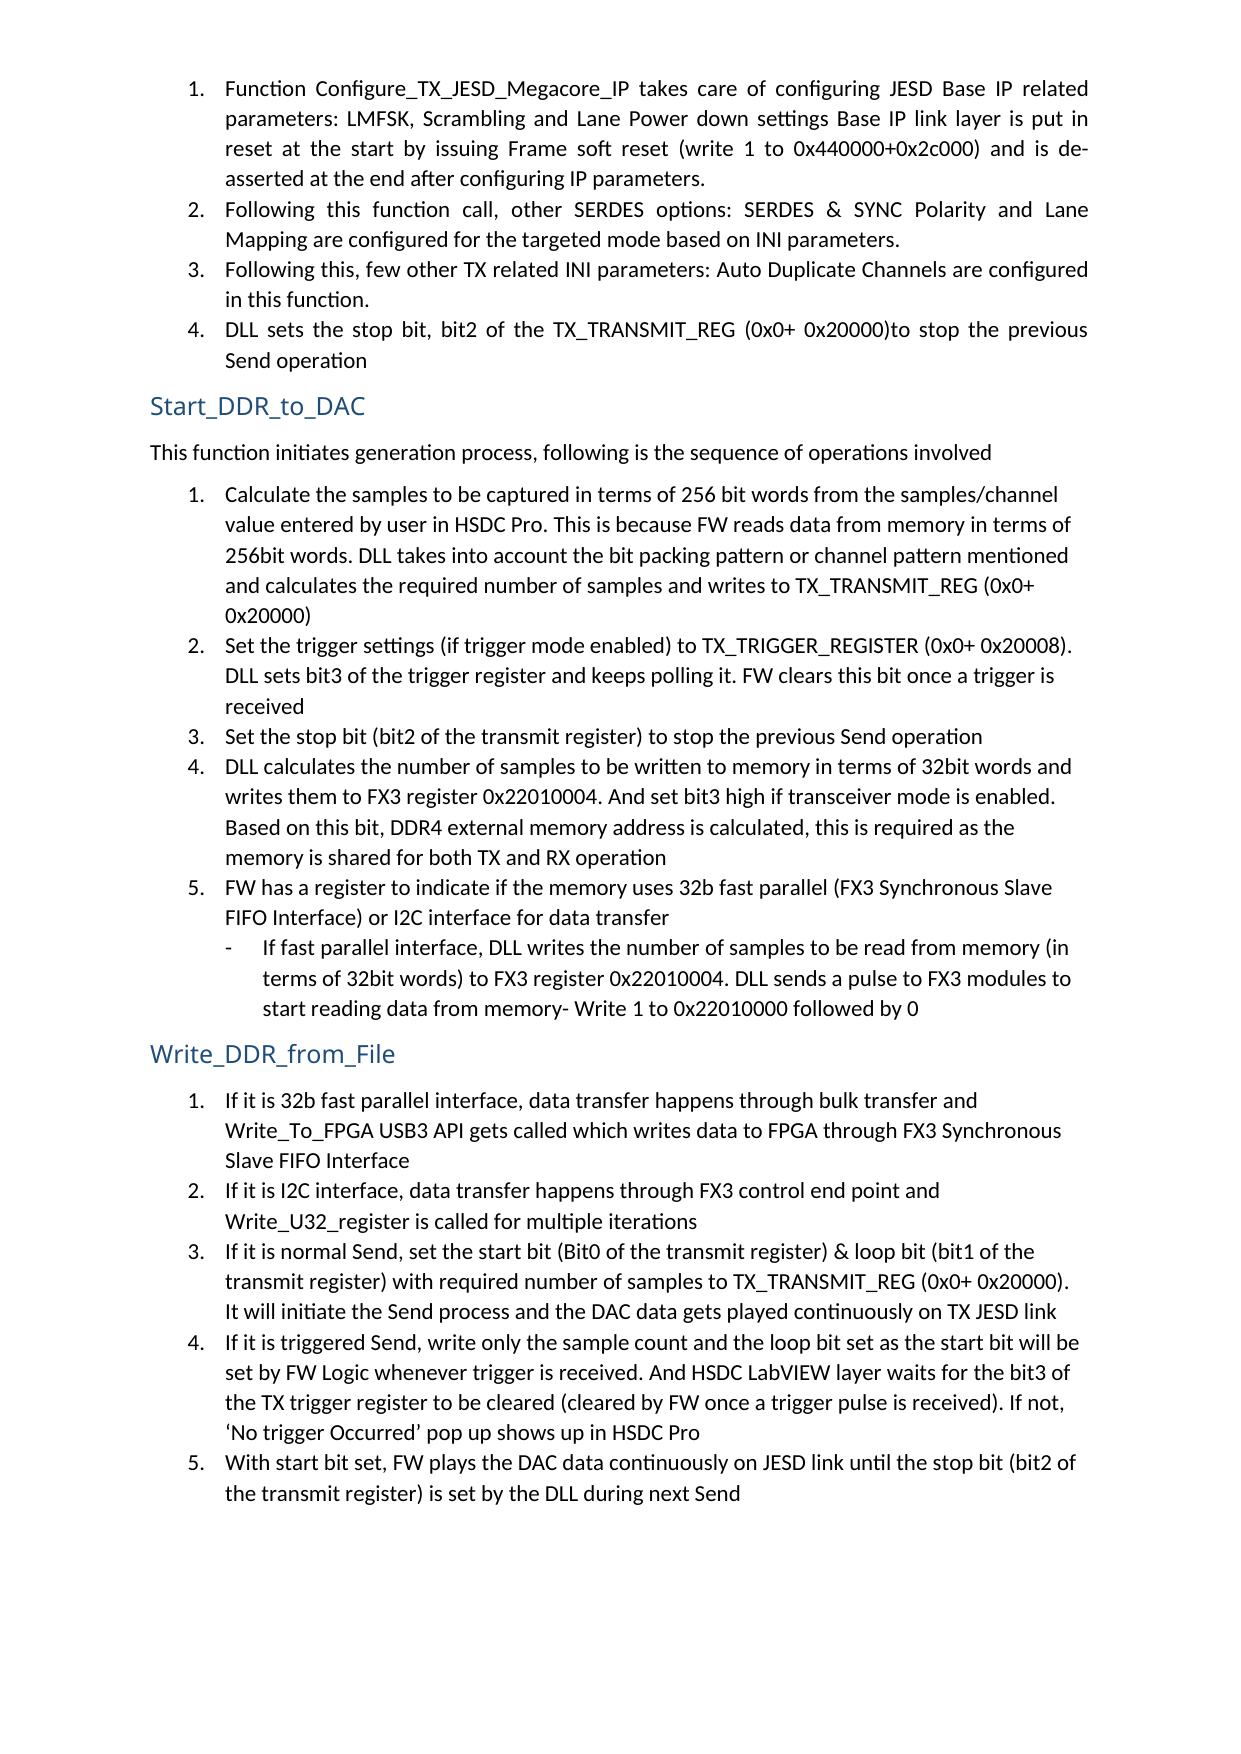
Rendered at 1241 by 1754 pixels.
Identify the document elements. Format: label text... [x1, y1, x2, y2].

list FW has a register to indicate if the memory uses 32b fast parallel (FX3 Synchronous Slave FIFO Interface) or I2C interface for data transfer [187, 873, 1090, 931]
list Following this function call, other SERDES options: SERDES & SYNC Polarity and Lane Mapping are configured for the targeted mode based on INI parameters. [187, 195, 1090, 253]
list With start bit set, FW plays the DAC data continuously on JESD link until the stop bit (bit2 of the transmit register) is set by the DLL during next Send [187, 1448, 1090, 1507]
list If it is I2C interface, data transfer happens through FX3 control end point and Write_U32_register is called for multiple iterations [187, 1177, 1090, 1235]
list It will initiate the Send process and the DAC data gets played continuously on TX JESD link [225, 1297, 1090, 1325]
text This function initiates generation process, following is the sequence of operations involved [150, 438, 1090, 466]
list Set the trigger settings (if trigger mode enabled) to TX_TRIGGER_REGISTER (0x0+ 0x20008). DLL sets bit3 of the trigger register and keeps polling it. FW clears this bit once a trigger is received [187, 631, 1090, 720]
list Function Configure_TX_JESD_Megacore_IP takes care of configuring JESD Base IP related parameters: LMFSK, Scrambling and Lane Power down settings Base IP link layer is put in reset at the start by issuing Frame soft reset (write 1 to 0x440000+0x2c000) and is de-asserted at the end after configuring IP parameters. [187, 74, 1090, 192]
list If it is normal Send, set the start bit (Bit0 of the transmit register) & loop bit (bit1 of the transmit register) with required number of samples to TX_TRANSMIT_REG (0x0+ 0x20000). [187, 1237, 1090, 1295]
list DLL calculates the number of samples to be written to memory in terms of 32bit words and writes them to FX3 register 0x22010004. And set bit3 high if transceiver mode is enabled. Based on this bit, DDR4 external memory address is calculated, this is required as the memory is shared for both TX and RX operation [187, 752, 1090, 871]
list If it is 32b fast parallel interface, data transfer happens through bulk transfer and Write_To_FPGA USB3 API gets called which writes data to FPGA through FX3 Synchronous Slave FIFO Interface [187, 1086, 1090, 1174]
list Calculate the samples to be captured in terms of 256 bit words from the samples/channel value entered by user in HSDC Pro. This is because FW reads data from memory in terms of 256bit words. DLL takes into account the bit packing pattern or channel pattern mentioned and calculates the required number of samples and writes to TX_TRANSMIT_REG (0x0+ 0x20000) [187, 480, 1090, 629]
list Following this, few other TX related INI parameters: Auto Duplicate Channels are configured in this function. [187, 255, 1090, 313]
list If fast parallel interface, DLL writes the number of samples to be read from memory (in terms of 32bit words) to FX3 register 0x22010004. DLL sends a pulse to FX3 modules to start reading data from memory- Write 1 to 0x22010000 followed by 0 [225, 933, 1090, 1022]
list Set the stop bit (bit2 of the transmit register) to stop the previous Send operation [187, 722, 1090, 750]
subtitle Start_DDR_to_DAC [150, 388, 1090, 422]
list If it is triggered Send, write only the sample count and the loop bit set as the start bit will be set by FW Logic whenever trigger is received. And HSDC LabVIEW layer waits for the bit3 of the TX trigger register to be cleared (cleared by FW once a trigger pulse is received). If not, ‘No trigger Occurred’ pop up shows up in HSDC Pro [187, 1328, 1090, 1446]
subtitle Write_DDR_from_File [150, 1037, 1090, 1071]
list DLL sets the stop bit, bit2 of the TX_TRANSMIT_REG (0x0+ 0x20000)to stop the previous Send operation [187, 316, 1090, 374]
